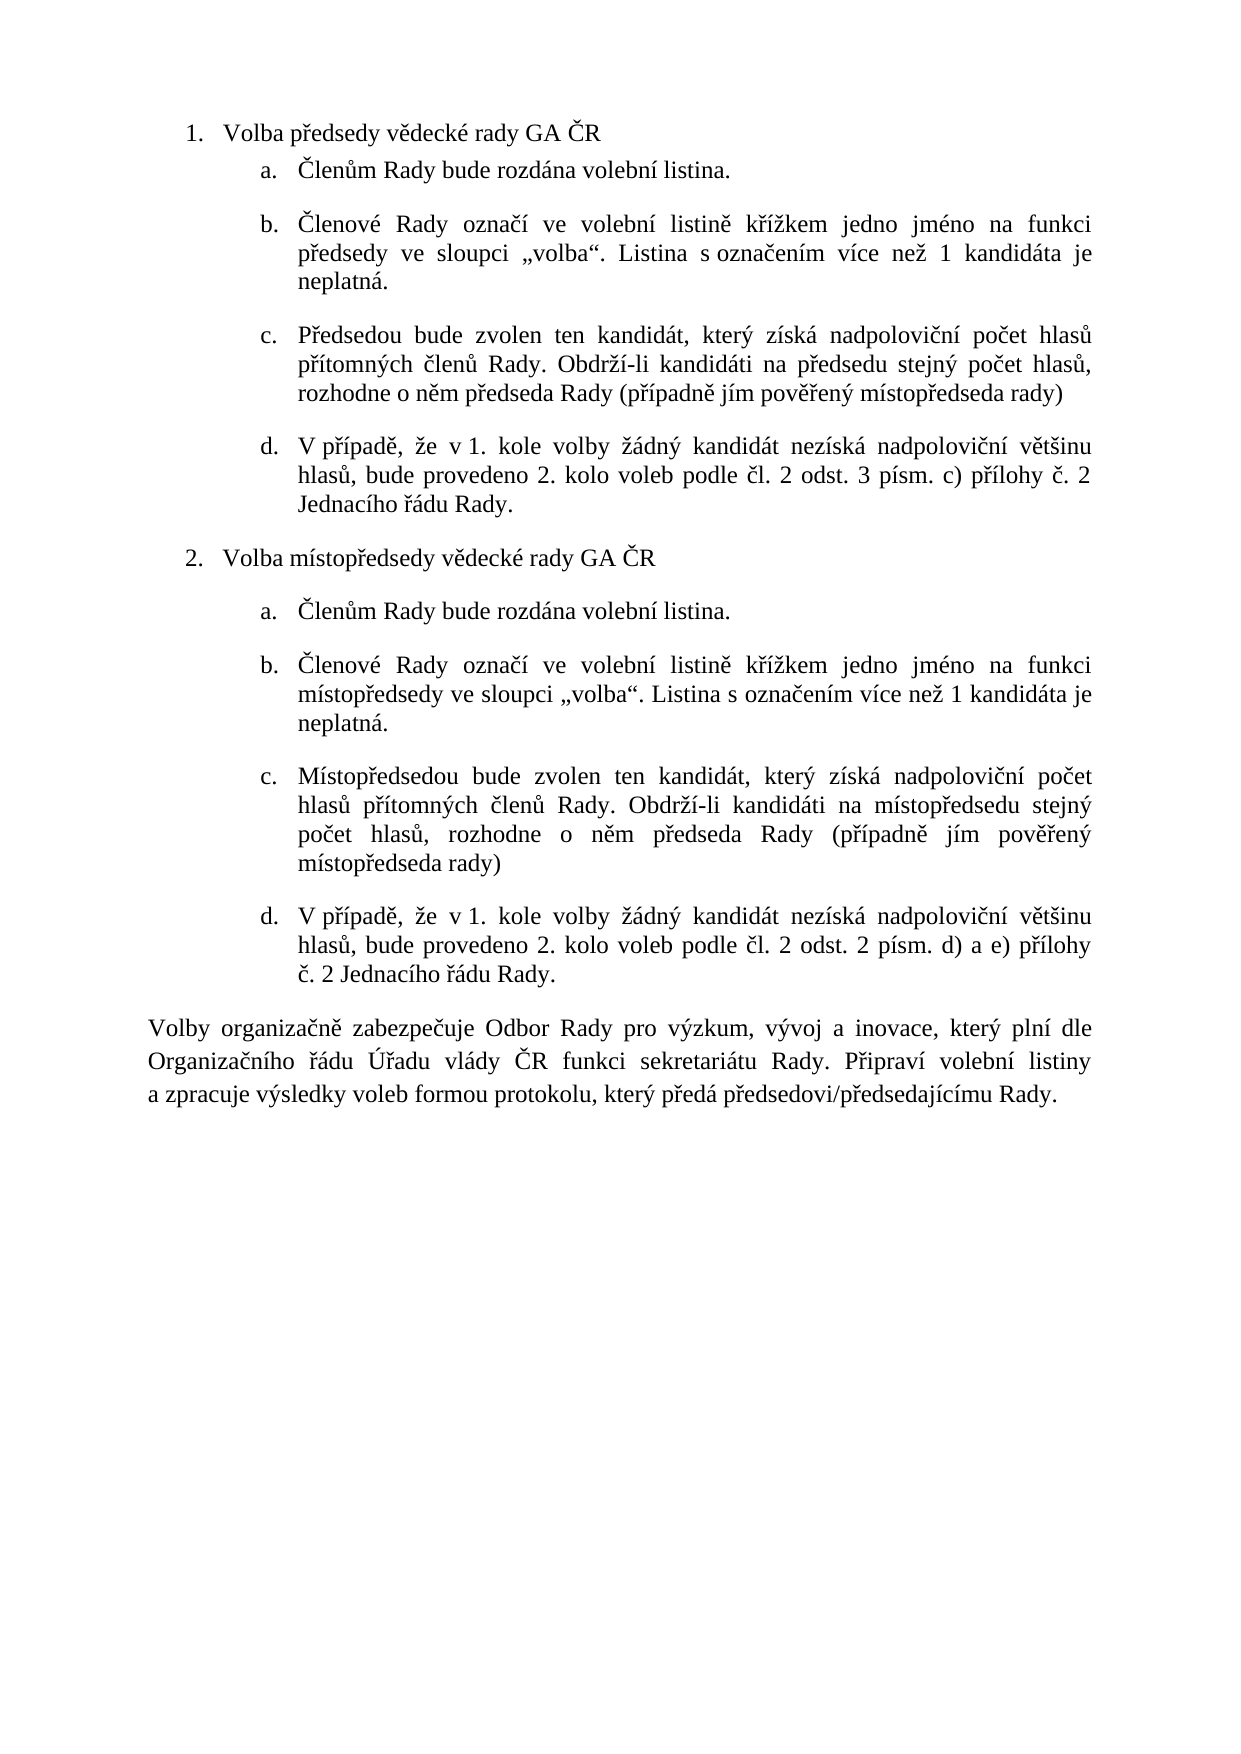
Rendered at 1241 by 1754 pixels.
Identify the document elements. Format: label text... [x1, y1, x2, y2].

list Předsedou bude zvolen ten kandidát, který získá nadpoloviční počet hlasů přítomných členů Rady. Obdrží-li kandidáti na předsedu stejný počet hlasů, rozhodne o něm předseda Rady (případně jím pověřený místopředseda rady) [260, 320, 1092, 406]
list Členům Rady bude rozdána volební listina. [260, 596, 1092, 625]
list Volba předsedy vědecké rady GA ČR [185, 118, 1092, 147]
list Volba místopředsedy vědecké rady GA ČR [185, 543, 1092, 571]
list Místopředsedou bude zvolen ten kandidát, který získá nadpoloviční počet hlasů přítomných členů Rady. Obdrží-li kandidáti na místopředsedu stejný počet hlasů, rozhodne o něm předseda Rady (případně jím pověřený místopředseda rady) [260, 761, 1092, 876]
list Členové Rady označí ve volební listině křížkem jedno jméno na funkci předsedy ve sloupci „volba“. Listina s označením více než 1 kandidáta je neplatná. [260, 209, 1092, 295]
list V případě, že v 1. kole volby žádný kandidát nezíská nadpoloviční většinu hlasů, bude provedeno 2. kolo voleb podle čl. 2 odst. 3 písm. c) přílohy č. 2 Jednacího řádu Rady. [260, 431, 1092, 518]
list V případě, že v 1. kole volby žádný kandidát nezíská nadpoloviční většinu hlasů, bude provedeno 2. kolo voleb podle čl. 2 odst. 2 písm. d) a e) přílohy č. 2 Jednacího řádu Rady. [260, 901, 1092, 988]
list Členům Rady bude rozdána volební listina. [260, 155, 1092, 184]
text Volby organizačně zabezpečuje Odbor Rady pro výzkum, vývoj a inovace, který plní dle Organizačního řádu Úřadu vlády ČR funkci sekretariátu Rady. Připraví volební listiny a zpracuje výsledky voleb formou protokolu, který předá předsedovi/předsedajícímu Rady. [148, 1013, 1092, 1107]
list Členové Rady označí ve volební listině křížkem jedno jméno na funkci místopředsedy ve sloupci „volba“. Listina s označením více než 1 kandidáta je neplatná. [260, 650, 1092, 736]
